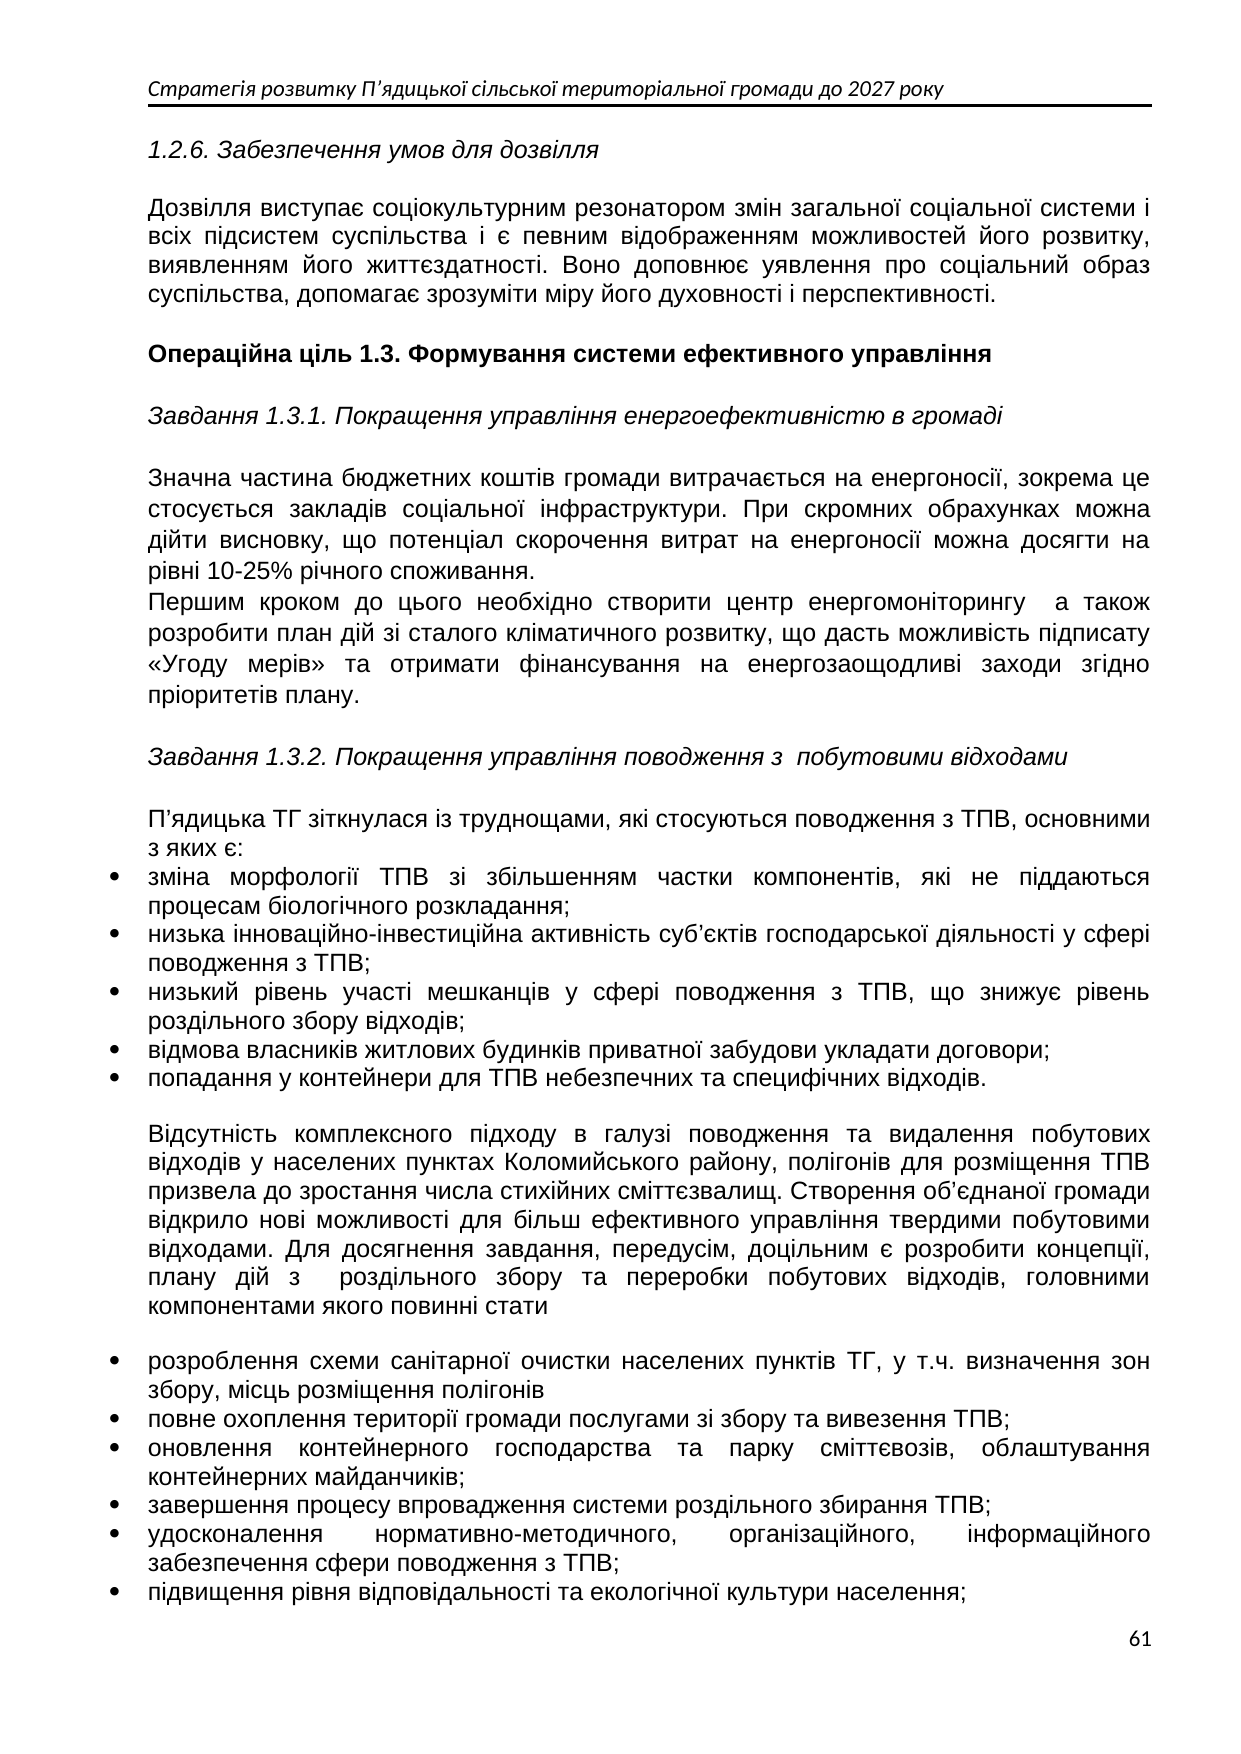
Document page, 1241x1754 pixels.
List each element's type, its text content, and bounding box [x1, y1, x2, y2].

text Дозвілля виступає соціокультурним резонатором змін загальної соціальної системи і всіх підсистем суспільства і є певним відображенням можливостей його розвитку, виявленням його життєздатності. Воно доповнює уявлення про соціальний образ суспільства, допомагає зрозуміти міру його духовності і перспективності. [148, 193, 1152, 308]
list удосконалення нормативно-методичного, організаційного, інформаційного забезпечення сфери поводження з ТПВ; [110, 1519, 1152, 1577]
list низький рівень участі мешканців у сфері поводження з ТПВ, що знижує рівень роздільного збору відходів; [110, 977, 1152, 1034]
list оновлення контейнерного господарства та парку сміттєвозів, облаштування контейнерних майданчиків; [110, 1433, 1152, 1490]
text Завдання 1.3.1. Покращення управління енергоефективністю в громаді [148, 401, 1152, 429]
text П’ядицька ТГ зіткнулася із труднощами, які стосуються поводження з ТПВ, основними з яких є: [148, 804, 1152, 862]
list низька інноваційно-інвестиційна активність суб’єктів господарської діяльності у сфері поводження з ТПВ; [110, 919, 1152, 977]
text Відсутність комплексного підходу в галузі поводження та видалення побутових відходів у населених пунктах Коломийського району, полігонів для розміщення ТПВ призвела до зростання числа стихійних сміттєзвалищ. Створення об’єднаної громади відкрило нові можливості для більш ефективного управління твердими побутовими відходами. Для досягнення завдання, передусім, доцільним є розробити концепції, плану дій з роздільного збору та переробки побутових відходів, головними компонентами якого повинні стати [148, 1119, 1152, 1320]
text 1.2.6. Забезпечення умов для дозвілля [148, 135, 1152, 164]
text Операційна ціль 1.3. Формування системи ефективного управління [148, 339, 1152, 367]
list зміна морфології ТПВ зі збільшенням частки компонентів, які не піддаються процесам біологічного розкладання; [110, 862, 1152, 919]
text Завдання 1.3.2. Покращення управління поводження з побутовими відходами [148, 742, 1152, 771]
list відмова власників житлових будинків приватної забудови укладати договори; [110, 1034, 1152, 1063]
list попадання у контейнери для ТПВ небезпечних та специфічних відходів. [110, 1063, 1152, 1092]
list завершення процесу впровадження системи роздільного збирання ТПВ; [110, 1490, 1152, 1519]
list повне охоплення території громади послугами зі збору та вивезення ТПВ; [110, 1404, 1152, 1433]
text Значна частина бюджетних коштів громади витрачається на енергоносії, зокрема це стосується закладів соціальної інфраструктури. При скромних обрахунках можна дійти висновку, що потенціал скорочення витрат на енергоносії можна досягти на рівні 10-25% річного споживання. [148, 463, 1152, 585]
list підвищення рівня відповідальності та екологічної культури населення; [110, 1577, 1152, 1606]
list розроблення схеми санітарної очистки населених пунктів ТГ, у т.ч. визначення зон збору, місць розміщення полігонів [110, 1346, 1152, 1404]
text Першим кроком до цього необхідно створити центр енергомоніторингу а також розробити план дій зі сталого кліматичного розвитку, що дасть можливість підписату «Угоду мерів» та отримати фінансування на енергозаощодливі заходи згідно пріоритетів плану. [148, 587, 1152, 709]
